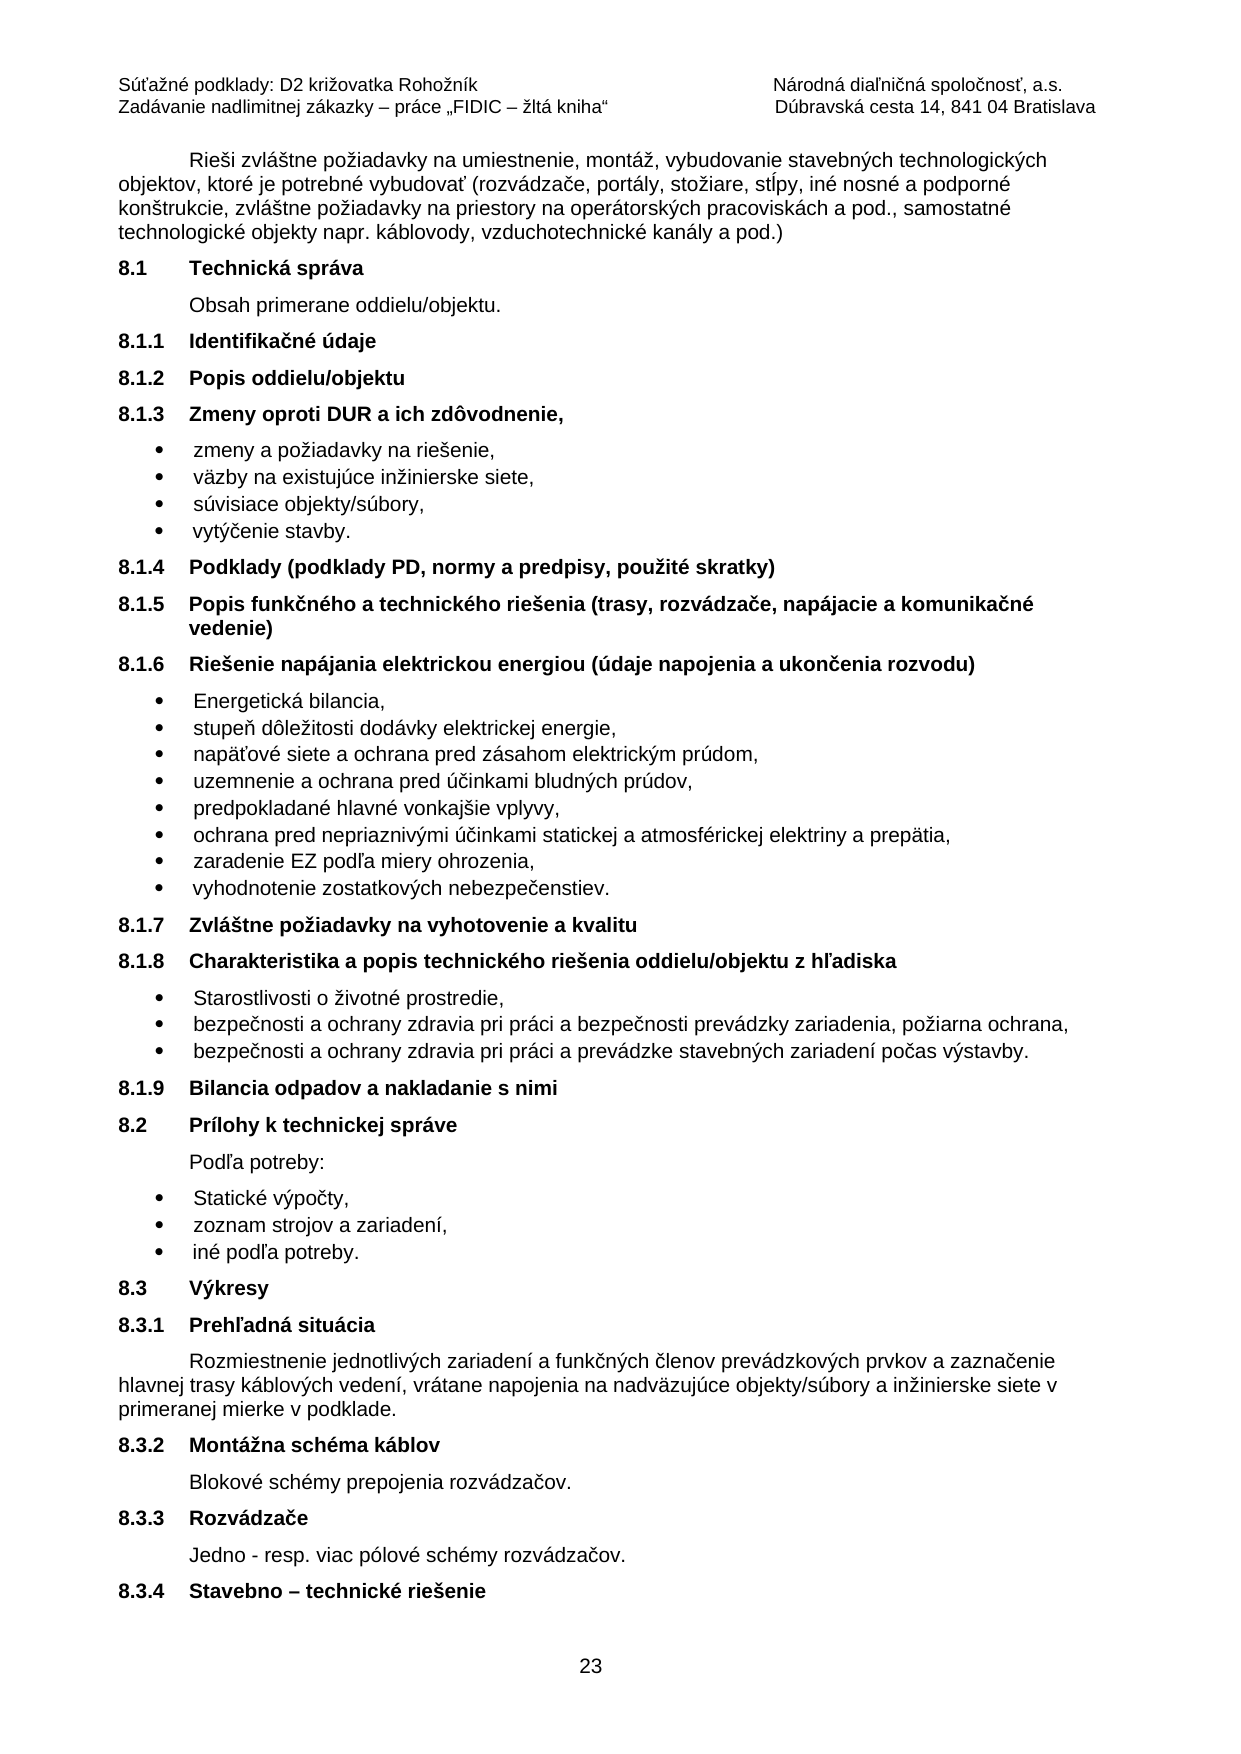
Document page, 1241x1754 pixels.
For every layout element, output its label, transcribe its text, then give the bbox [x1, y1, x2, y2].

text 8.3.1 Prehľadná situácia [118, 1312, 1122, 1336]
list zoznam strojov a zariadení, [156, 1213, 1122, 1237]
text 8.3 Výkresy [118, 1276, 1122, 1300]
list Energetická bilancia, [156, 688, 1122, 713]
text 8.1.4 Podklady (podklady PD, normy a predpisy, použité skratky) [118, 555, 1122, 579]
text 8.1.2 Popis oddielu/objektu [118, 365, 1122, 389]
list zmeny a požiadavky na riešenie, [156, 438, 1122, 462]
text 8.3.2 Montážna schéma káblov [118, 1433, 1122, 1457]
list bezpečnosti a ochrany zdravia pri práci a bezpečnosti prevádzky zariadenia, požiarna ochrana, [156, 1012, 1122, 1036]
list Statické výpočty, [156, 1186, 1122, 1210]
text 8.1.6 Riešenie napájania elektrickou energiou (údaje napojenia a ukončenia rozvodu) [118, 652, 1122, 676]
list stupeň dôležitosti dodávky elektrickej energie, [156, 715, 1122, 739]
text 8.3.4 Stavebno – technické riešenie [118, 1579, 1122, 1603]
text 8.1.1 Identifikačné údaje [118, 329, 1122, 353]
list zaradenie EZ podľa miery ohrozenia, [156, 849, 1122, 873]
list Starostlivosti o životné prostredie, [156, 985, 1122, 1009]
list uzemnenie a ochrana pred účinkami bludných prúdov, [156, 769, 1122, 793]
text 8.2 Prílohy k technickej správe [118, 1113, 1122, 1137]
list súvisiace objekty/súbory, [156, 492, 1122, 516]
text 8.1 Technická správa [118, 256, 1122, 280]
text Podľa potreby: [118, 1149, 1122, 1173]
text 8.3.3 Rozvádzače [118, 1506, 1122, 1530]
text Rozmiestnenie jednotlivých zariadení a funkčných členov prevádzkových prvkov a zaznačenie hlavnej trasy káblových vedení, vrátane napojenia na nadväzujúce objekty/súbory a inžinierske siete v primeranej mierke v podklade. [118, 1349, 1122, 1421]
list iné podľa potreby. [155, 1239, 1122, 1263]
list vytýčenie stavby. [155, 519, 1122, 543]
text Blokové schémy prepojenia rozvádzačov. [118, 1470, 1122, 1494]
list väzby na existujúce inžinierske siete, [156, 465, 1122, 489]
text 8.1.9 Bilancia odpadov a nakladanie s nimi [118, 1076, 1122, 1101]
list napäťové siete a ochrana pred zásahom elektrickým prúdom, [156, 742, 1122, 766]
text Jedno - resp. viac pólové schémy rozvádzačov. [118, 1543, 1122, 1567]
text 8.1.3 Zmeny oproti DUR a ich zdôvodnenie, [118, 402, 1122, 426]
text Rieši zvláštne požiadavky na umiestnenie, montáž, vybudovanie stavebných technologických objektov, ktoré je potrebné vybudovať (rozvádzače, portály, stožiare, stĺpy, iné nosné a podporné konštrukcie, zvláštne požiadavky na priestory na operátorských pracoviskách a pod., samostatné technologické objekty napr. káblovody, vzduchotechnické kanály a pod.) [118, 148, 1122, 243]
list vyhodnotenie zostatkových nebezpečenstiev. [155, 876, 1122, 900]
text Obsah primerane oddielu/objektu. [118, 292, 1122, 316]
list predpokladané hlavné vonkajšie vplyvy, [156, 796, 1122, 820]
text 8.1.5 Popis funkčného a technického riešenia (trasy, rozvádzače, napájacie a komunikačné vedenie) [118, 592, 1122, 639]
text 8.1.8 Charakteristika a popis technického riešenia oddielu/objektu z hľadiska [118, 949, 1122, 973]
text 8.1.7 Zvláštne požiadavky na vyhotovenie a kvalitu [118, 912, 1122, 936]
list bezpečnosti a ochrany zdravia pri práci a prevádzke stavebných zariadení počas výstavby. [156, 1039, 1122, 1063]
list ochrana pred nepriaznivými účinkami statickej a atmosférickej elektriny a prepätia, [156, 822, 1122, 846]
